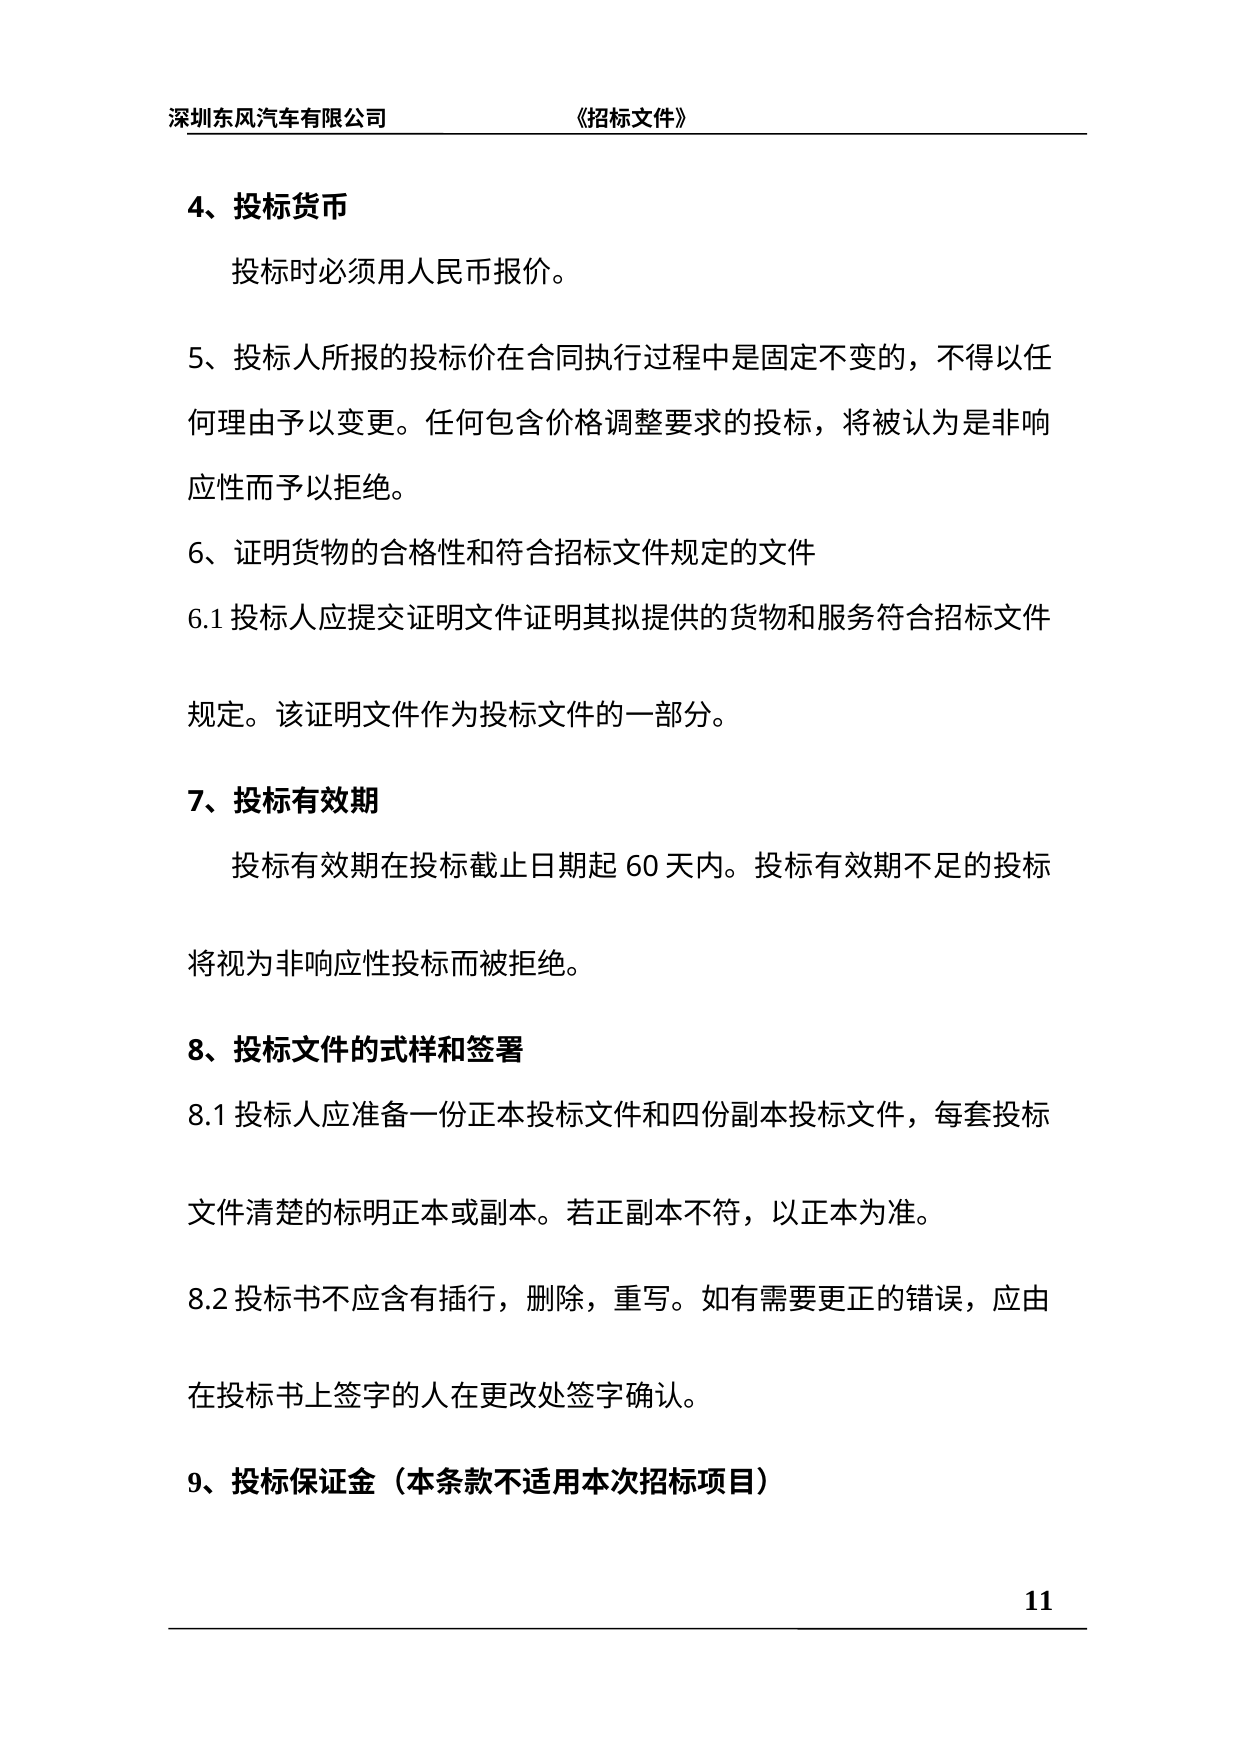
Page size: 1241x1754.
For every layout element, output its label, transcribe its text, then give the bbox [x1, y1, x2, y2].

text 6.1投标人应提交证明文件证明其拟提供的货物和服务符合招标文件规定。该证明文件作为投标文件的一部分。 [187, 583, 1053, 746]
text 7、投标有效期 [187, 767, 1053, 832]
text 8.2投标书不应含有插行，删除，重写。如有需要更正的错误，应由在投标书上签字的人在更改处签字确认。 [187, 1264, 1053, 1426]
text 5、投标人所报的投标价在合同执行过程中是固定不变的，不得以任何理由予以变更。任何包含价格调整要求的投标，将被认为是非响应性而予以拒绝。 [187, 323, 1053, 518]
text 投标有效期在投标截止日期起60天内。投标有效期不足的投标将视为非响应性投标而被拒绝。 [187, 832, 1053, 994]
text 8、投标文件的式样和签署 [187, 1015, 1053, 1080]
text 9、投标保证金（本条款不适用本次招标项目） [187, 1448, 1053, 1513]
text 4、投标货币 [187, 172, 1053, 237]
text 8.1投标人应准备一份正本投标文件和四份副本投标文件，每套投标文件清楚的标明正本或副本。若正副本不符，以正本为准。 [187, 1080, 1053, 1243]
text 6、证明货物的合格性和符合招标文件规定的文件 [187, 518, 1053, 583]
text 投标时必须用人民币报价。 [187, 237, 1053, 302]
